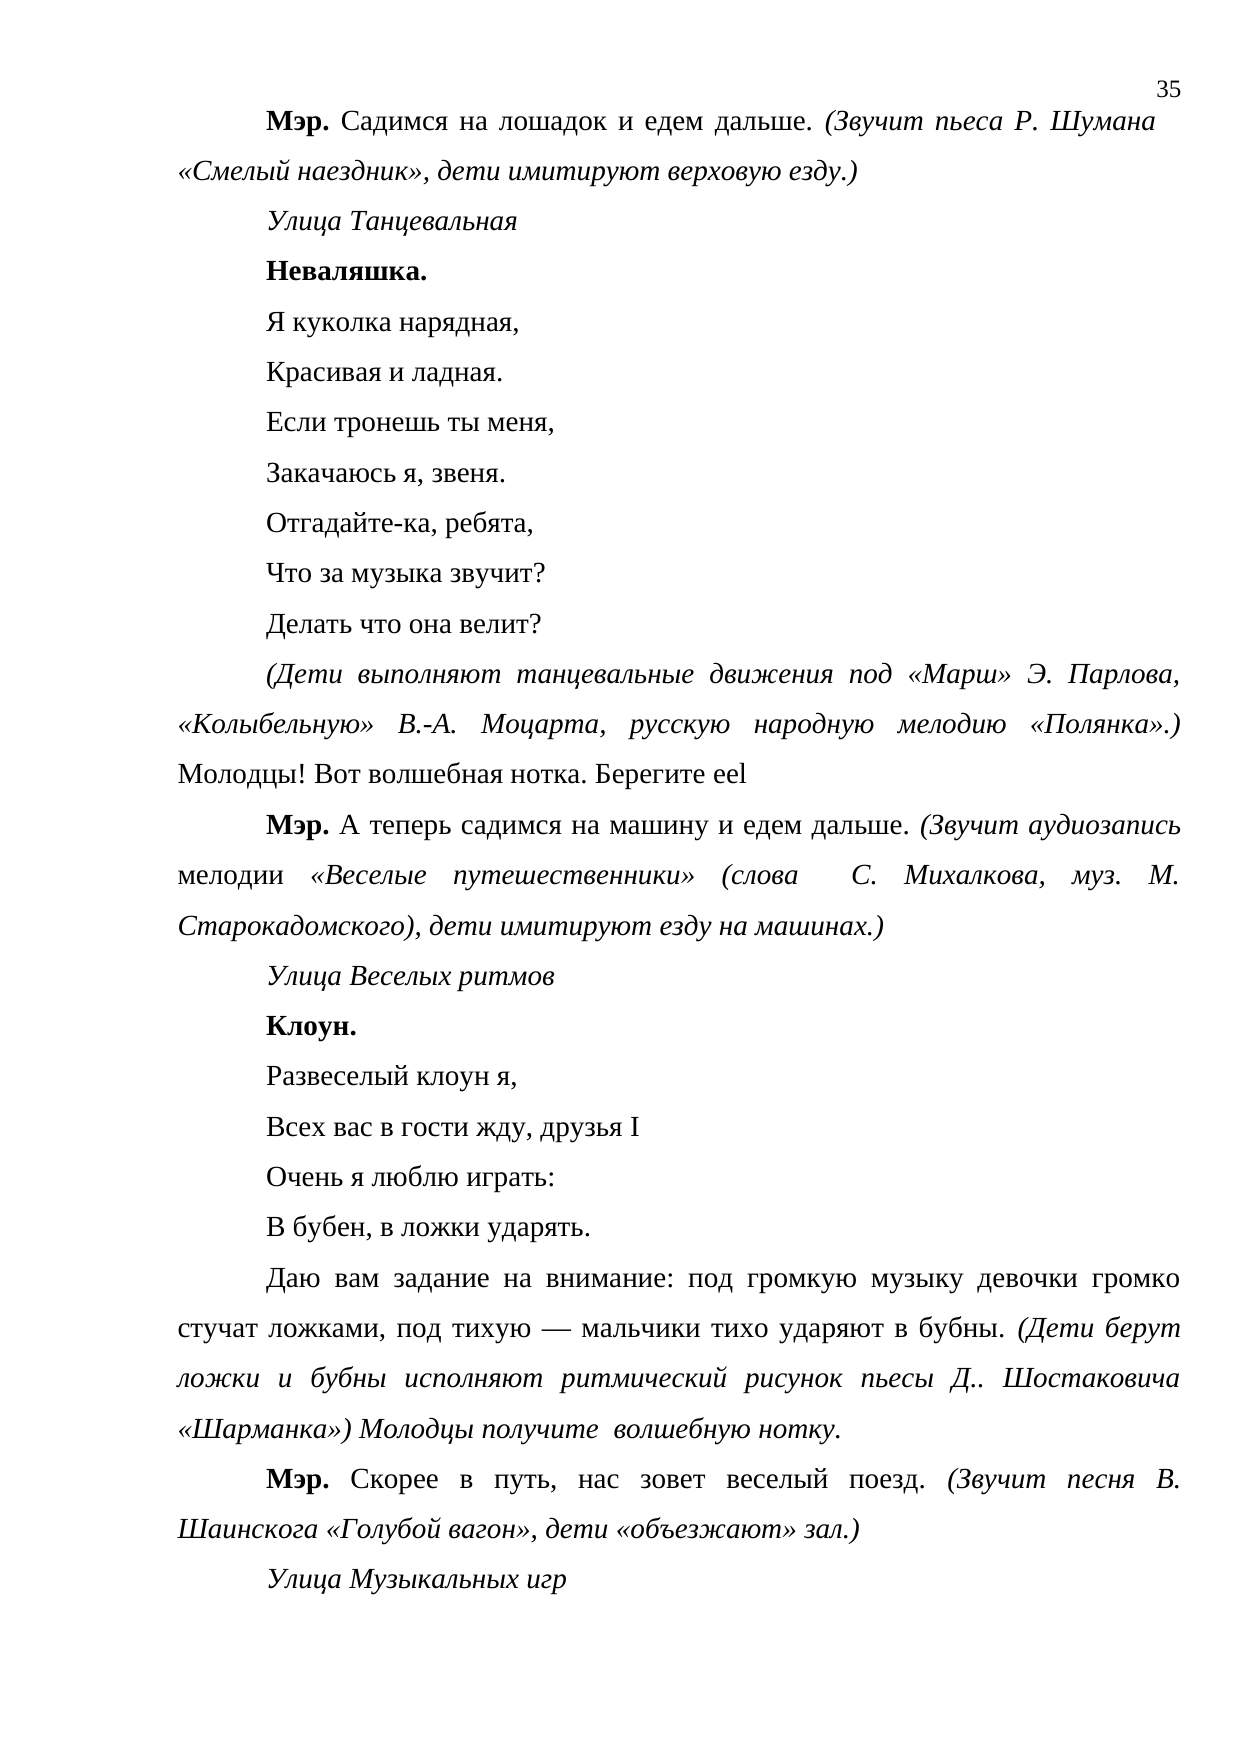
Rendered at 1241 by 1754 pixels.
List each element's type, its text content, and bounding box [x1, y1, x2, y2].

text Красивая и ладная. [177, 354, 1181, 388]
text Улица Музыкальных игр [177, 1562, 1181, 1595]
text Развеселый клоун я, [177, 1058, 1181, 1092]
text Что за музыка звучит? [177, 555, 1181, 589]
text Всех вас в гости жду, друзья I [177, 1109, 1181, 1142]
text Улица Веселых ритмов [177, 958, 1181, 991]
text Закачаюсь я, звеня. [177, 455, 1181, 488]
text Очень я люблю играть: [177, 1159, 1181, 1193]
text Неваляшка. [177, 253, 1181, 287]
text Мэр. Садимся на лошадок и едем дальше. (Звучит пьеса Р. Шумана «Смелый наездник», дети имитируют верховую езду.) [177, 103, 1181, 186]
text Отгадайте-ка, ребята, [177, 505, 1181, 539]
text Даю вам задание на внимание: под громкую музыку девочки громко стучат ложками, под тихую — мальчики тихо ударяют в бубны. (Дети берут ложки и бубны исполняют ритмический рисунок пьесы Д.. Шостаковича «Шарманка») Молодцы получите волшебную нотку. [177, 1260, 1181, 1444]
text В бубен, в ложки ударять. [177, 1209, 1181, 1243]
text Если тронешь ты меня, [177, 404, 1181, 438]
text Мэр. Скорее в путь, нас зовет веселый поезд. (Звучит песня В. Шаинскога «Голубой вагон», дети «объезжают» зал.) [177, 1461, 1181, 1545]
text Клоун. [177, 1008, 1181, 1042]
text Делать что она велит? [177, 606, 1181, 639]
text Мэр. А теперь садимся на машину и едем дальше. (Звучит аудиозапись мелодии «Веселые путешественники» (слова С. Михалкова, муз. М. Старокадомского), дети имитируют езду на машинах.) [177, 807, 1181, 941]
text Улица Танцевальная [177, 203, 1181, 237]
text (Дети выполняют танцевальные движения под «Марш» Э. Парлова, «Колыбельную» В.-А. Моцарта, русскую народную мелодию «Полянка».) Молодцы! Вот волшебная нотка. Берегите eel [177, 656, 1181, 790]
text Я куколка нарядная, [177, 304, 1181, 337]
